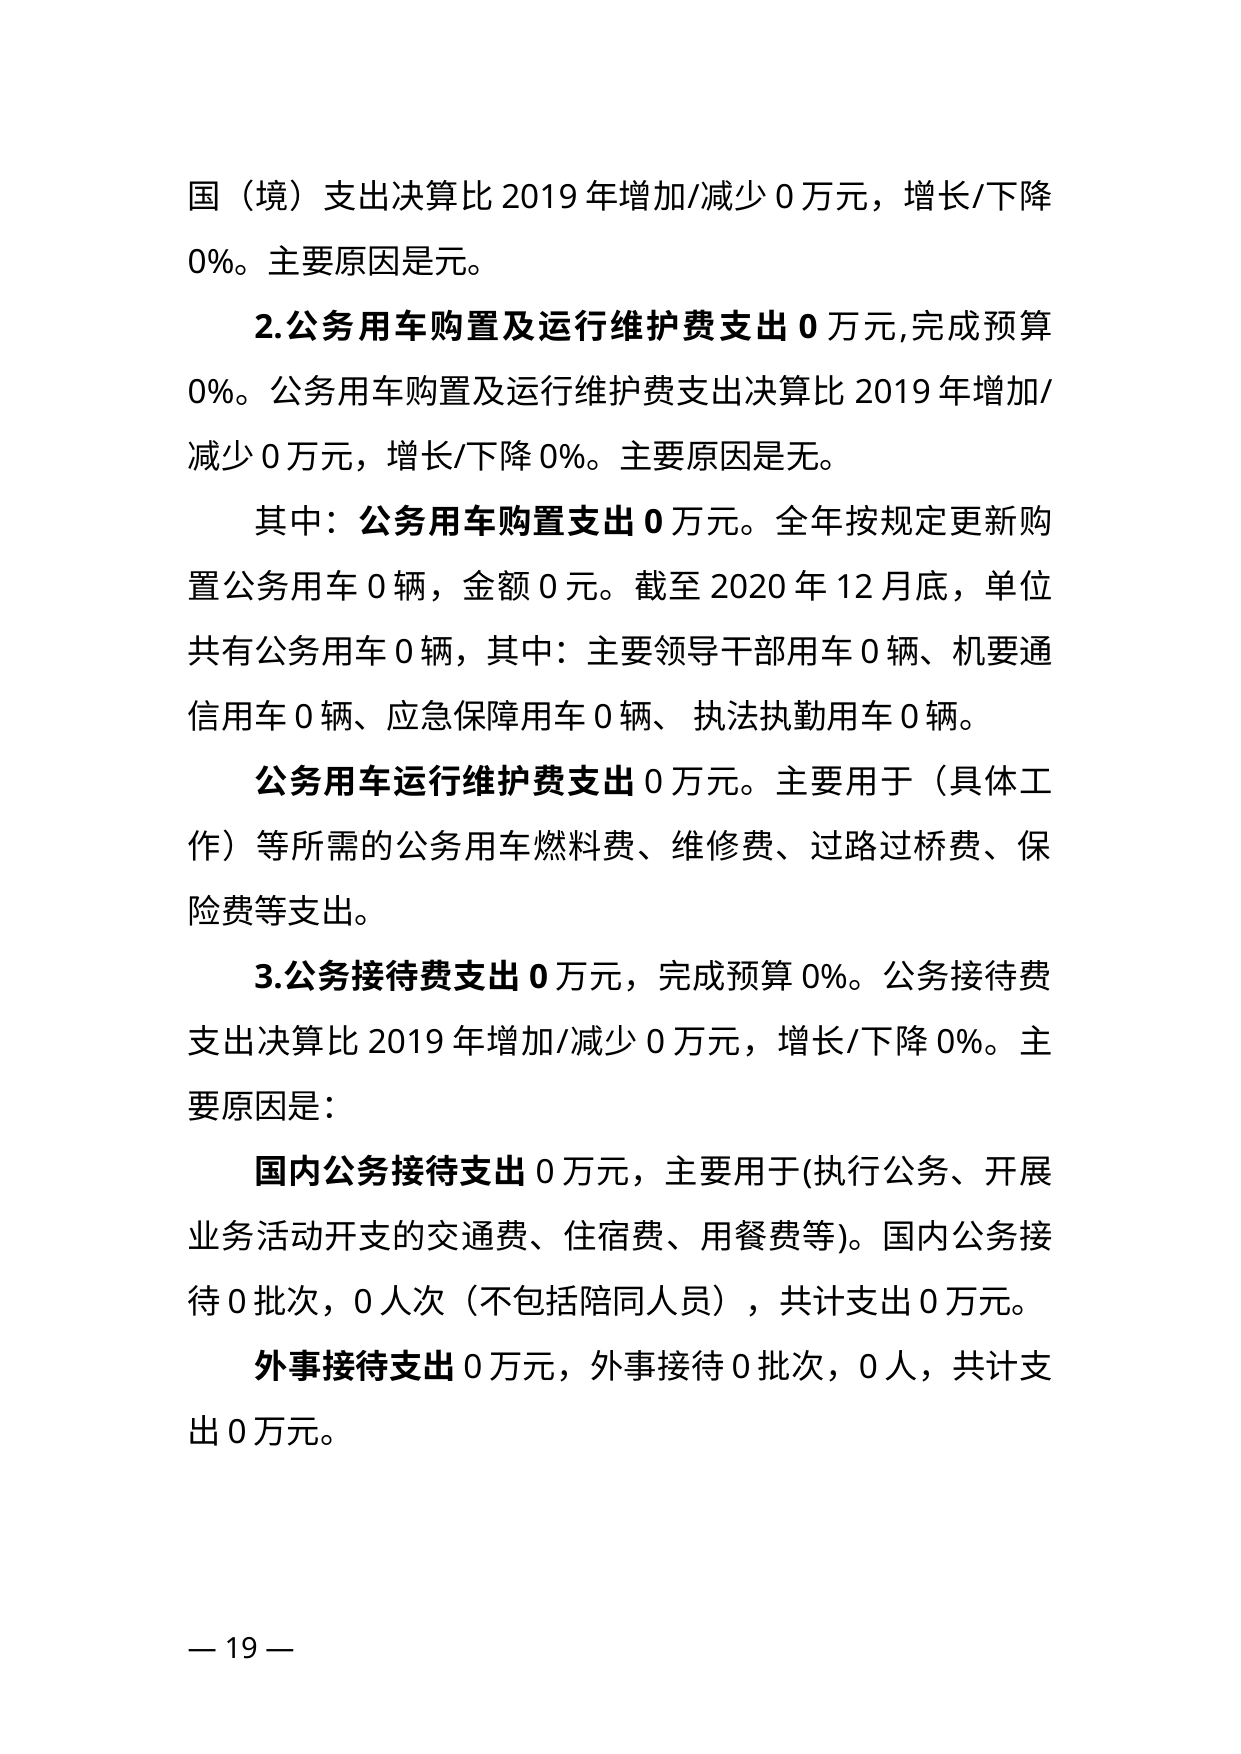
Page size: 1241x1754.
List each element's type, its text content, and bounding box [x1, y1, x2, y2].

text 2.公务用车购置及运行维护费支出0万元,完成预算0%。公务用车购置及运行维护费支出决算比2019年增加/减少0万元，增长/下降0%。主要原因是无。 [187, 292, 1053, 487]
text 3.公务接待费支出0万元，完成预算0%。公务接待费支出决算比2019年增加/减少0万元，增长/下降0%。主要原因是： [187, 942, 1053, 1137]
text 公务用车运行维护费支出0万元。主要用于（具体工作）等所需的公务用车燃料费、维修费、过路过桥费、保险费等支出。 [187, 747, 1053, 942]
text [187, 162, 1053, 292]
text 外事接待支出0万元，外事接待0批次，0人，共计支出0万元。 [187, 1332, 1053, 1462]
text 其中：公务用车购置支出0万元。全年按规定更新购置公务用车0辆，金额0元。截至2020年12月底，单位共有公务用车0辆，其中：主要领导干部用车0辆、机要通信用车0辆、应急保障用车0辆、 执法执勤用车0辆。 [187, 487, 1053, 747]
text 国内公务接待支出0万元，主要用于(执行公务、开展业务活动开支的交通费、住宿费、用餐费等)。国内公务接待0批次，0人次（不包括陪同人员），共计支出0万元。 [187, 1137, 1053, 1332]
